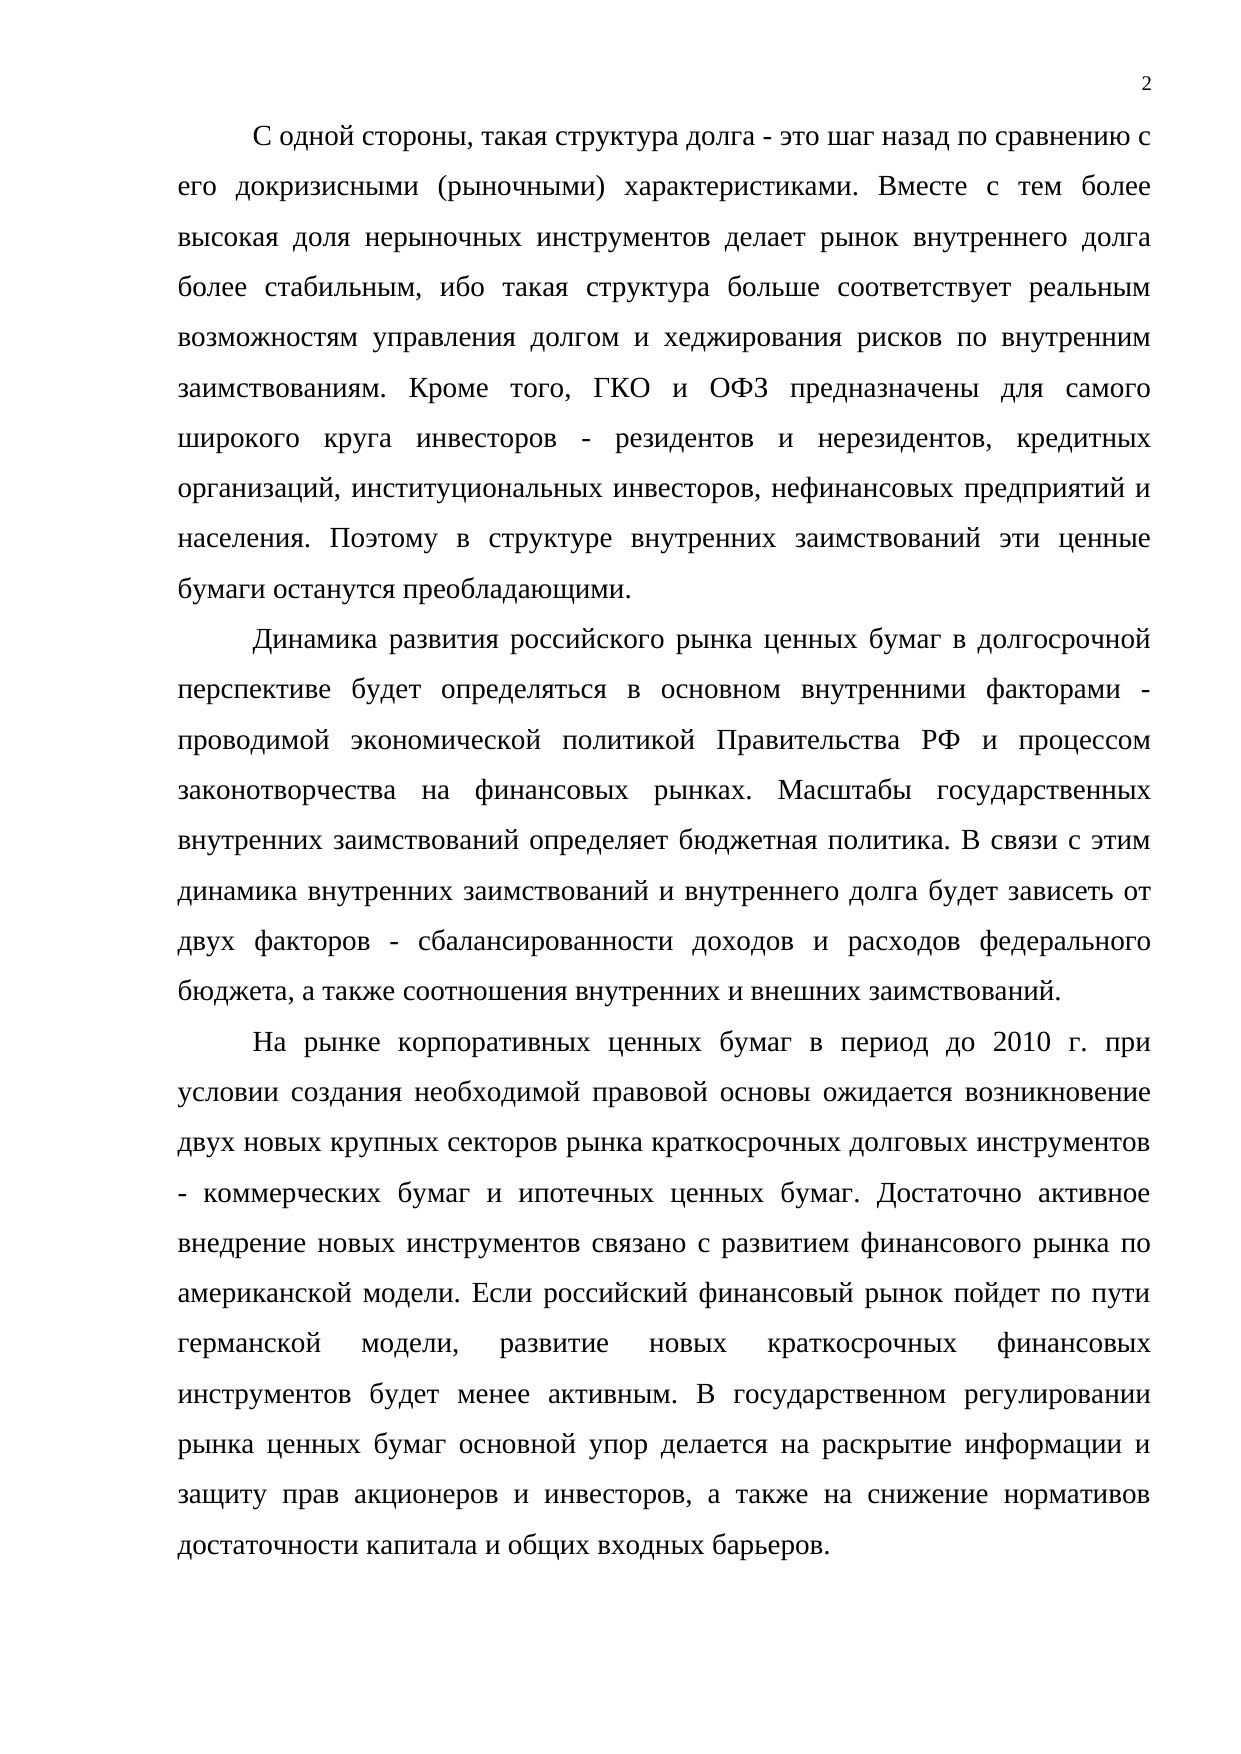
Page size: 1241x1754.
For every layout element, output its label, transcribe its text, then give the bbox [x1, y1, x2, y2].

text Динамика развития российского рынка ценных бумаг в долгосрочной перспективе будет определяться в основном внутренними факторами - проводимой экономической политикой Правительства РФ и процессом законотворчества на финансовых рынках. Масштабы государственных внутренних заимствований определяет бюджетная политика. В связи с этим динамика внутренних заимствований и внутреннего долга будет зависеть от двух факторов - сбалансированности доходов и расходов федерального бюджета, а также соотношения внутренних и внешних заимствований. [177, 621, 1152, 1007]
text С одной стороны, такая структура долга - это шаг назад по сравнению с его докризисными (рыночными) характеристиками. Вместе с тем более высокая доля нерыночных инструментов делает рынок внутреннего долга более стабильным, ибо такая структура больше соответствует реальным возможностям управления долгом и хеджирования рисков по внутренним заимствованиям. Кроме того, ГКО и ОФЗ предназначены для самого широкого круга инвесторов - резидентов и нерезидентов, кредитных организаций, институциональных инвесторов, нефинансовых предприятий и населения. Поэтому в структуре внутренних заимствований эти ценные бумаги останутся преобладающими. [177, 118, 1152, 604]
text На рынке корпоративных ценных бумаг в период до 2010 г. при условии создания необходимой правовой основы ожидается возникновение двух новых крупных секторов рынка краткосрочных долговых инструментов - коммерческих бумаг и ипотечных ценных бумаг. Достаточно активное внедрение новых инструментов связано с развитием финансового рынка по американской модели. Если российский финансовый рынок пойдет по пути германской модели, развитие новых краткосрочных финансовых инструментов будет менее активным. В государственном регулировании рынка ценных бумаг основной упор делается на раскрытие информации и защиту прав акционеров и инвесторов, а также на снижение нормативов достаточности капитала и общих входных барьеров. [177, 1024, 1152, 1560]
